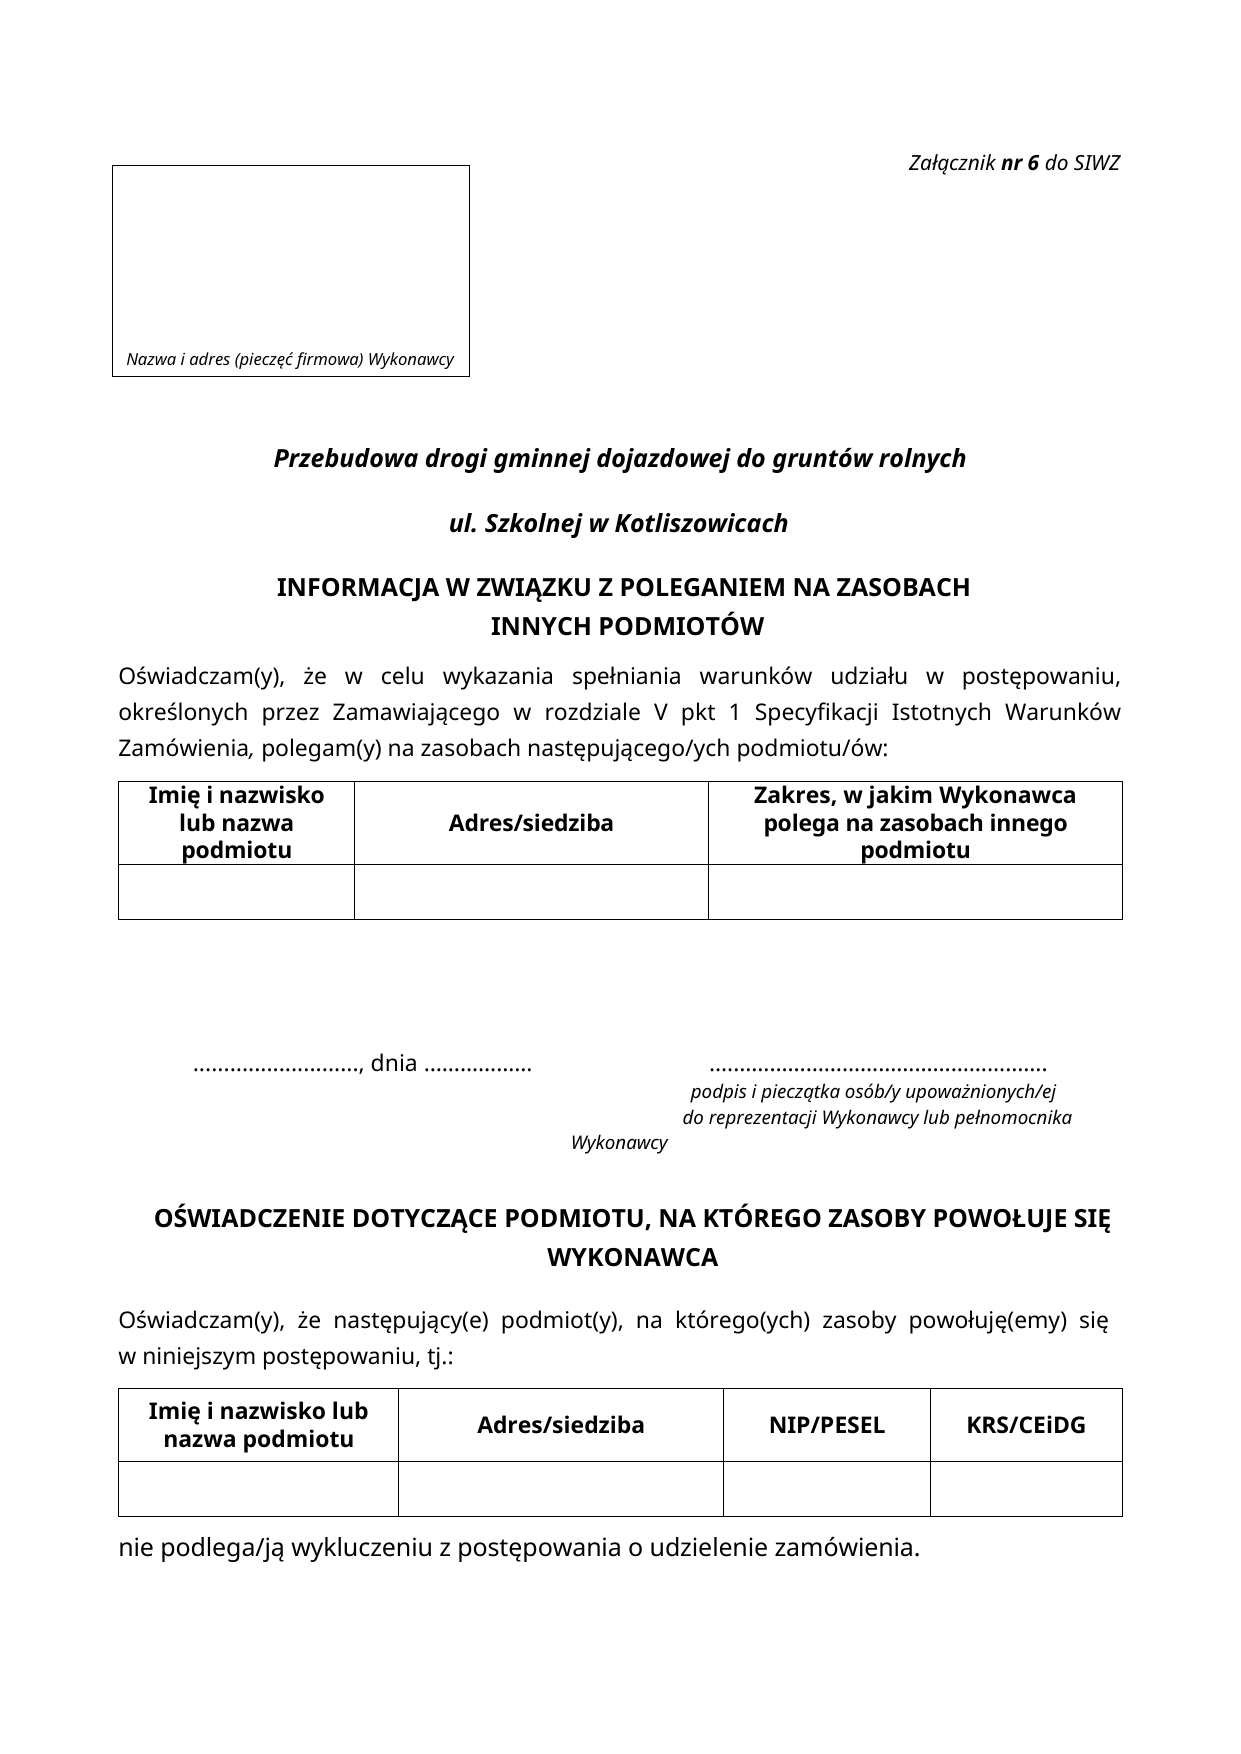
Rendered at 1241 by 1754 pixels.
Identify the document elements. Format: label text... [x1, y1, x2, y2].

text OŚWIADCZENIE DOTYCZĄCE PODMIOTU, NA KTÓREGO ZASOBY POWOŁUJE SIĘ WYKONAWCA [143, 1201, 1122, 1274]
table_header NIP/PESEL [724, 1389, 930, 1461]
text ul. Szkolnej w Kotliszowicach [118, 505, 1122, 539]
table_cell [931, 1462, 1122, 1516]
table_cell [355, 865, 708, 919]
table_header Imię i nazwisko lub nazwa podmiotu [119, 782, 354, 864]
table_cell [399, 1462, 723, 1516]
table_cell [709, 865, 1122, 919]
table_header Zakres, w jakim Wykonawca polega na zasobach innego podmiotu [709, 782, 1122, 864]
table_header Adres/siedziba [355, 782, 708, 864]
text INFORMACJA W ZWIĄZKU Z POLEGANIEM NA ZASOBACH INNYCH PODMIOTÓW [118, 569, 1137, 643]
text Oświadczam(y), że następujący(e) podmiot(y), na którego(ych) zasoby powołuję(emy) się w niniejszym postępowaniu, tj.: [118, 1304, 1122, 1371]
table_cell [119, 1462, 398, 1516]
text ..........................., dnia ……………… .………………………………………………. [118, 1047, 1122, 1078]
text podpis i pieczątka osób/y upoważnionych/ej do reprezentacji Wykonawcy lub pełnomocnika Wykonawcy [118, 1078, 1122, 1155]
table_cell [119, 865, 354, 919]
text Oświadczam(y), że w celu wykazania spełniania warunków udziału w postępowaniu, określonych przez Zamawiającego w rozdziale V pkt 1 Specyfikacji Istotnych Warunków Zamówienia, polegam(y) na zasobach następującego/ych podmiotu/ów: [118, 660, 1122, 763]
table_header Nazwa i adres (pieczęć firmowa) Wykonawcy [113, 166, 469, 376]
text Załącznik nr 6 do SIWZ [118, 148, 1122, 176]
table_header Imię i nazwisko lub nazwa podmiotu [119, 1389, 398, 1461]
text Przebudowa drogi gminnej dojazdowej do gruntów rolnych [118, 441, 1122, 475]
table_header Adres/siedziba [399, 1389, 723, 1461]
table_cell [724, 1462, 930, 1516]
text nie podlega/ją wykluczeniu z postępowania o udzielenie zamówienia. [118, 1529, 1122, 1563]
table_header KRS/CEiDG [931, 1389, 1122, 1461]
